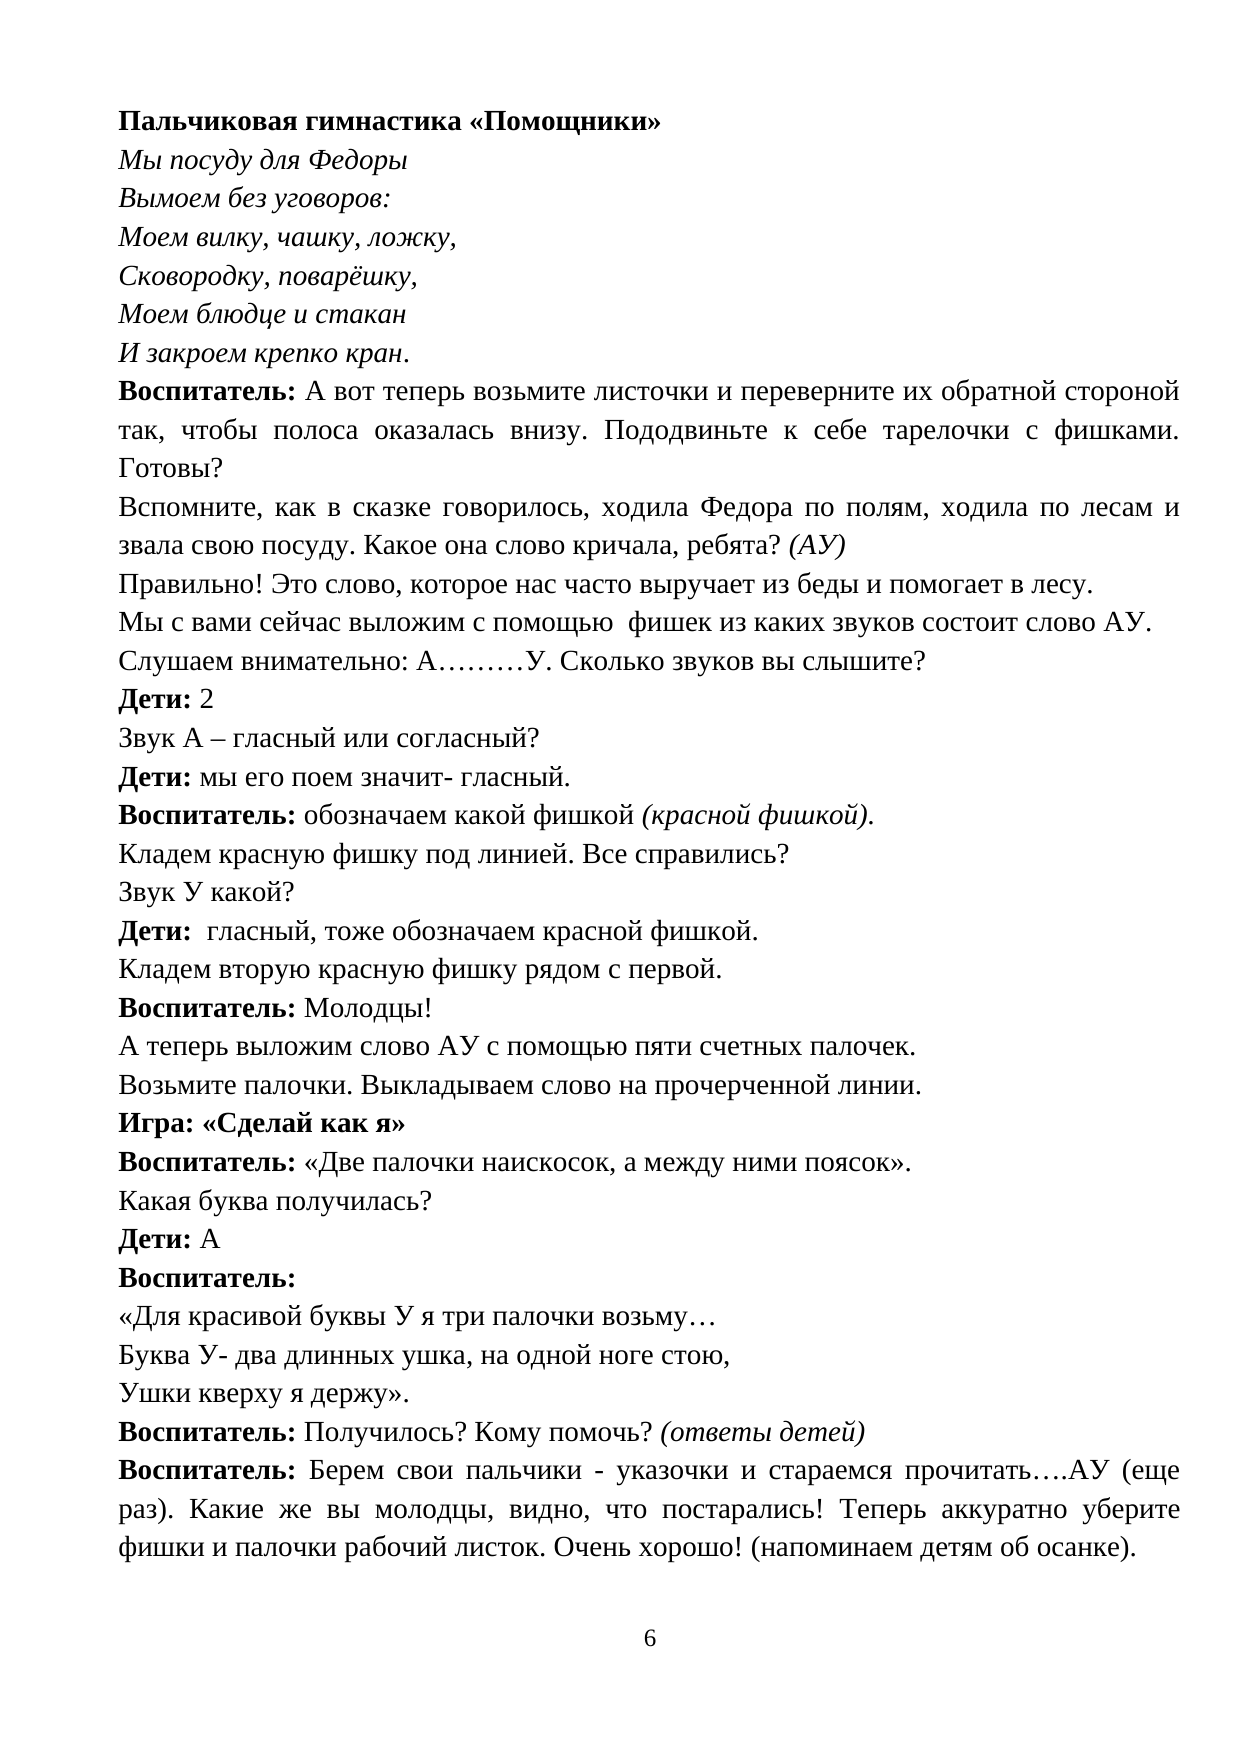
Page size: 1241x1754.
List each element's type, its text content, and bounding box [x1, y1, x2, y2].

text Вспомните, как в сказке говорилось, ходила Федора по полям, ходила по лесам и звала свою посуду. Какое она слово кричала, ребята? (АУ) [118, 489, 1181, 561]
text Воспитатель: А вот теперь возьмите листочки и переверните их обратной стороной так, чтобы полоса оказалась внизу. Пододвиньте к себе тарелочки с фишками. Готовы? [118, 373, 1181, 484]
text Воспитатель: «Две палочки наискосок, а между ними поясок». [118, 1144, 1181, 1178]
text Возьмите палочки. Выкладываем слово на прочерченной линии. [118, 1067, 1181, 1101]
text Ушки кверху я держу». [118, 1375, 1181, 1409]
text Воспитатель: Молодцы! [118, 990, 1181, 1023]
text Правильно! Это слово, которое нас часто выручает из беды и помогает в лесу. [118, 566, 1181, 599]
text Игра: «Сделай как я» [118, 1106, 1181, 1139]
text Кладем вторую красную фишку рядом с первой. [118, 951, 1181, 985]
text Какая буква получилась? [118, 1183, 1181, 1216]
text Звук А – гласный или согласный? [118, 720, 1181, 754]
text Воспитатель: [118, 1260, 1181, 1293]
text Воспитатель: Получилось? Кому помочь? (ответы детей) [118, 1414, 1181, 1447]
text Пальчиковая гимнастика «Помощники» Мы посуду для Федоры Вымоем без уговоров: Моем вилку, чашку, ложку, Сковородку, поварёшку, Моем блюдце и стакан И закроем крепко кран. [118, 103, 1181, 368]
text Буква У- два длинных ушка, на одной ноге стою, [118, 1337, 1181, 1370]
text Дети: мы его поем значит- гласный. [118, 759, 1181, 792]
text А теперь выложим слово АУ с помощью пяти счетных палочек. [118, 1028, 1181, 1062]
text «Для красивой буквы У я три палочки возьму… [118, 1298, 1181, 1332]
text Слушаем внимательно: А………У. Сколько звуков вы слышите? [118, 643, 1181, 677]
text Мы с вами сейчас выложим с помощью фишек из каких звуков состоит слово АУ. [118, 604, 1181, 638]
text Воспитатель: Берем свои пальчики - указочки и стараемся прочитать….АУ (еще раз). Какие же вы молодцы, видно, что постарались! Теперь аккуратно уберите фишки и палочки рабочий листок. Очень хорошо! (напоминаем детям об осанке). [118, 1452, 1181, 1563]
text Кладем красную фишку под линией. Все справились? [118, 836, 1181, 869]
text Дети: А [118, 1221, 1181, 1255]
text Дети: 2 [118, 682, 1181, 715]
text Звук У какой? [118, 874, 1181, 908]
text Дети: гласный, тоже обозначаем красной фишкой. [118, 913, 1181, 946]
text Воспитатель: обозначаем какой фишкой (красной фишкой). [118, 797, 1181, 831]
